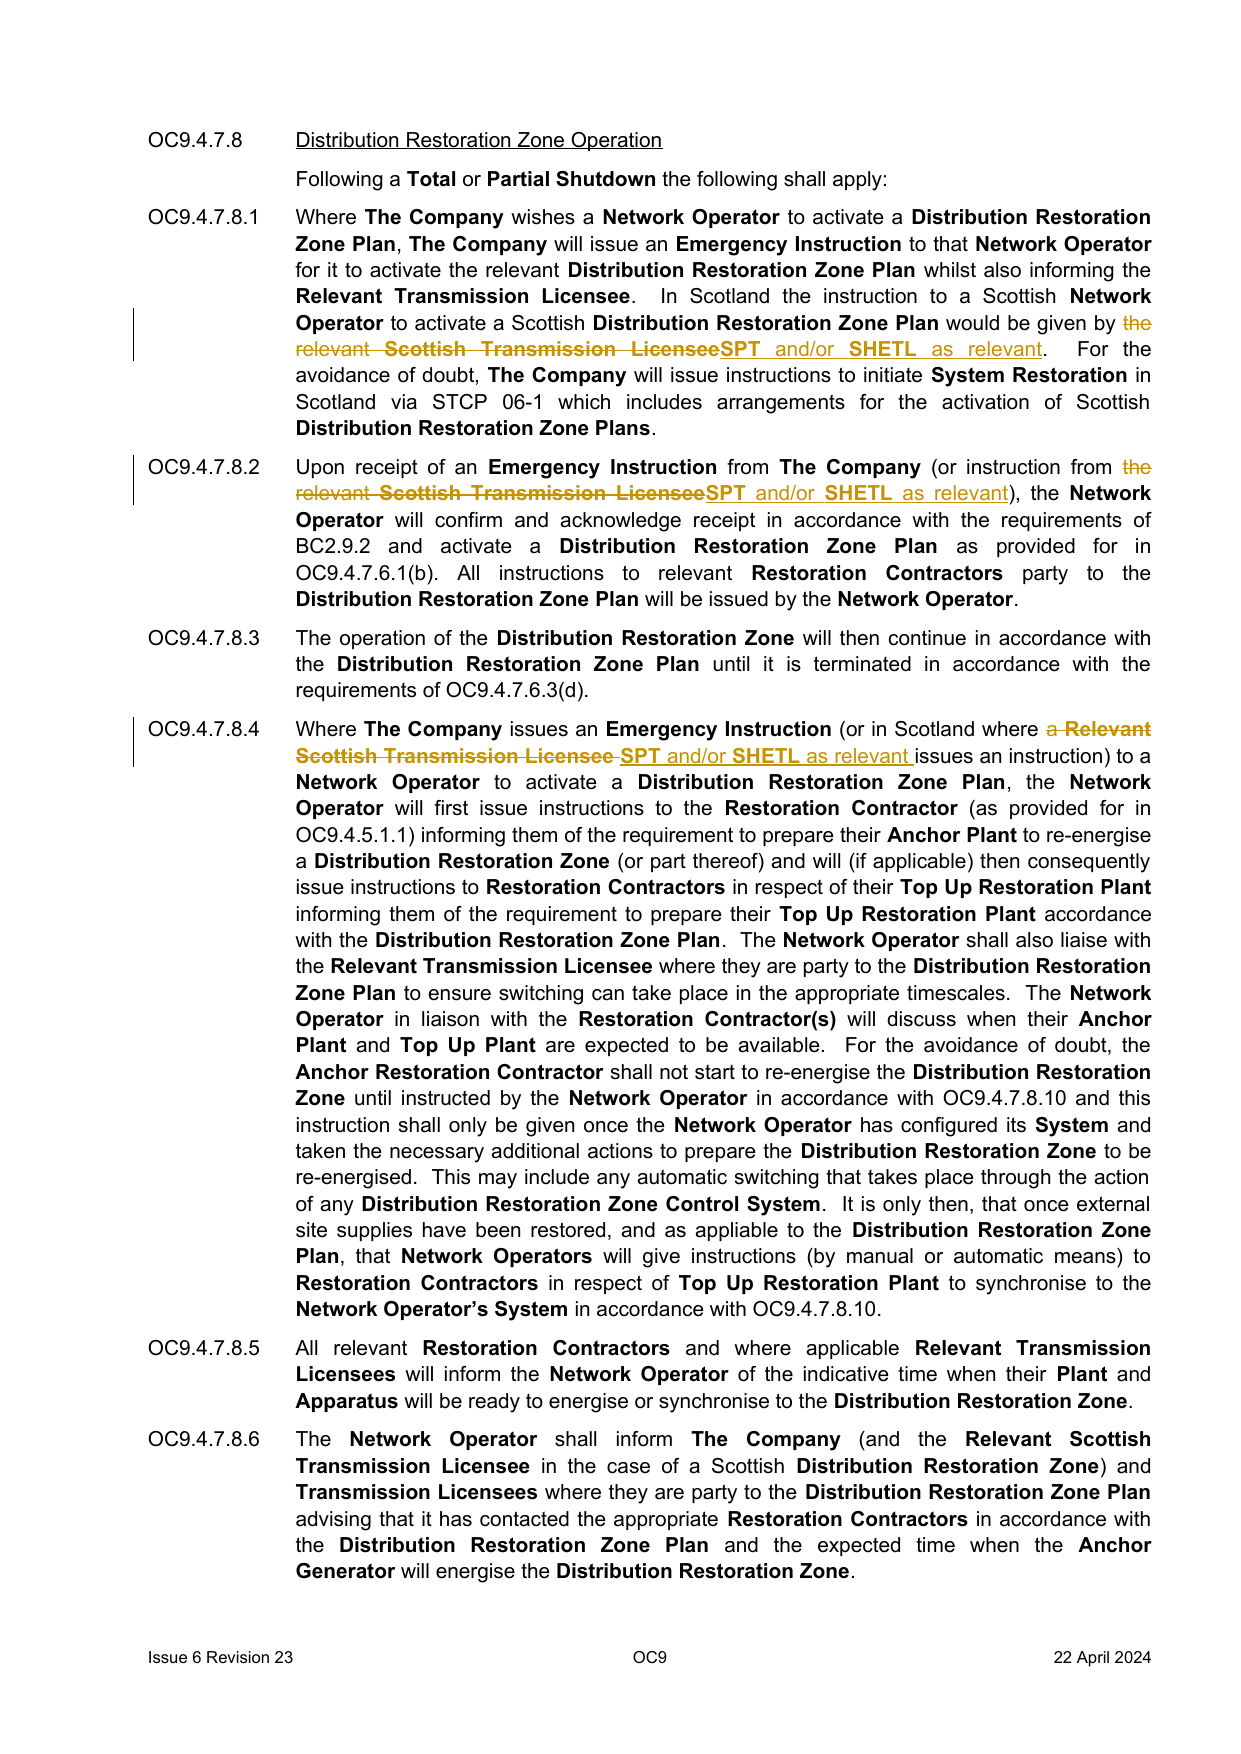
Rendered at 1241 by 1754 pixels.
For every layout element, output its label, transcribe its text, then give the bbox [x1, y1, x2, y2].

text OC9.4.7.8.1 Where The Company wishes a Network Operator to activate a Distribution Restoration Zone Plan, The Company will issue an Emergency Instruction to that Network Operator for it to activate the relevant Distribution Restoration Zone Plan whilst also informing the Relevant Transmission Licensee. In Scotland the instruction to a Scottish Network Operator to activate a Scottish Distribution Restoration Zone Plan would be given by . For the avoidance of doubt, The Company will issue instructions to initiate System Restoration in Scotland via STCP 06-1 which includes arrangements for the activation of Scottish Distribution Restoration Zone Plans. [148, 205, 1152, 440]
text Following a Total or Partial Shutdown the following shall apply: [148, 166, 1152, 190]
text OC9.4.7.8.5 All relevant Restoration Contractors and where applicable Relevant Transmission Licensees will inform the Network Operator of the indicative time when their Plant and Apparatus will be ready to energise or synchronise to the Distribution Restoration Zone. [148, 1336, 1152, 1412]
text OC9.4.7.8.3 The operation of the Distribution Restoration Zone will then continue in accordance with the Distribution Restoration Zone Plan until it is terminated in accordance with the requirements of OC9.4.7.6.3(d). [148, 626, 1152, 702]
text OC9.4.7.8.2 Upon receipt of an Emergency Instruction from The Company (or instruction from ), the Network Operator will confirm and acknowledge receipt in accordance with the requirements of BC2.9.2 and activate a Distribution Restoration Zone Plan as provided for in OC9.4.7.6.1(b). All instructions to relevant Restoration Contractors party to the Distribution Restoration Zone Plan will be issued by the Network Operator. [148, 455, 1152, 611]
text OC9.4.7.8 Distribution Restoration Zone Operation [148, 127, 1152, 151]
text OC9.4.7.8.6 The Network Operator shall inform The Company (and the Relevant Scottish Transmission Licensee in the case of a Scottish Distribution Restoration Zone) and Transmission Licensees where they are party to the Distribution Restoration Zone Plan advising that it has contacted the appropriate Restoration Contractors in accordance with the Distribution Restoration Zone Plan and the expected time when the Anchor Generator will energise the Distribution Restoration Zone. [148, 1427, 1152, 1583]
text OC9.4.7.8.4 Where The Company issues an Emergency Instruction (or in Scotland where issues an instruction) to a Network Operator to activate a Distribution Restoration Zone Plan, the Network Operator will first issue instructions to the Restoration Contractor (as provided for in OC9.4.5.1.1) informing them of the requirement to prepare their Anchor Plant to re-energise a Distribution Restoration Zone (or part thereof) and will (if applicable) then consequently issue instructions to Restoration Contractors in respect of their Top Up Restoration Plant informing them of the requirement to prepare their Top Up Restoration Plant accordance with the Distribution Restoration Zone Plan. The Network Operator shall also liaise with the Relevant Transmission Licensee where they are party to the Distribution Restoration Zone Plan to ensure switching can take place in the appropriate timescales. The Network Operator in liaison with the Restoration Contractor(s) will discuss when their Anchor Plant and Top Up Plant are expected to be available. For the avoidance of doubt, the Anchor Restoration Contractor shall not start to re-energise the Distribution Restoration Zone until instructed by the Network Operator in accordance with OC9.4.7.8.10 and this instruction shall only be given once the Network Operator has configured its System and taken the necessary additional actions to prepare the Distribution Restoration Zone to be re-energised. This may include any automatic switching that takes place through the action of any Distribution Restoration Zone Control System. It is only then, that once external site supplies have been restored, and as appliable to the Distribution Restoration Zone Plan, that Network Operators will give instructions (by manual or automatic means) to Restoration Contractors in respect of Top Up Restoration Plant to synchronise to the Network Operator’s System in accordance with OC9.4.7.8.10. [148, 717, 1152, 1321]
